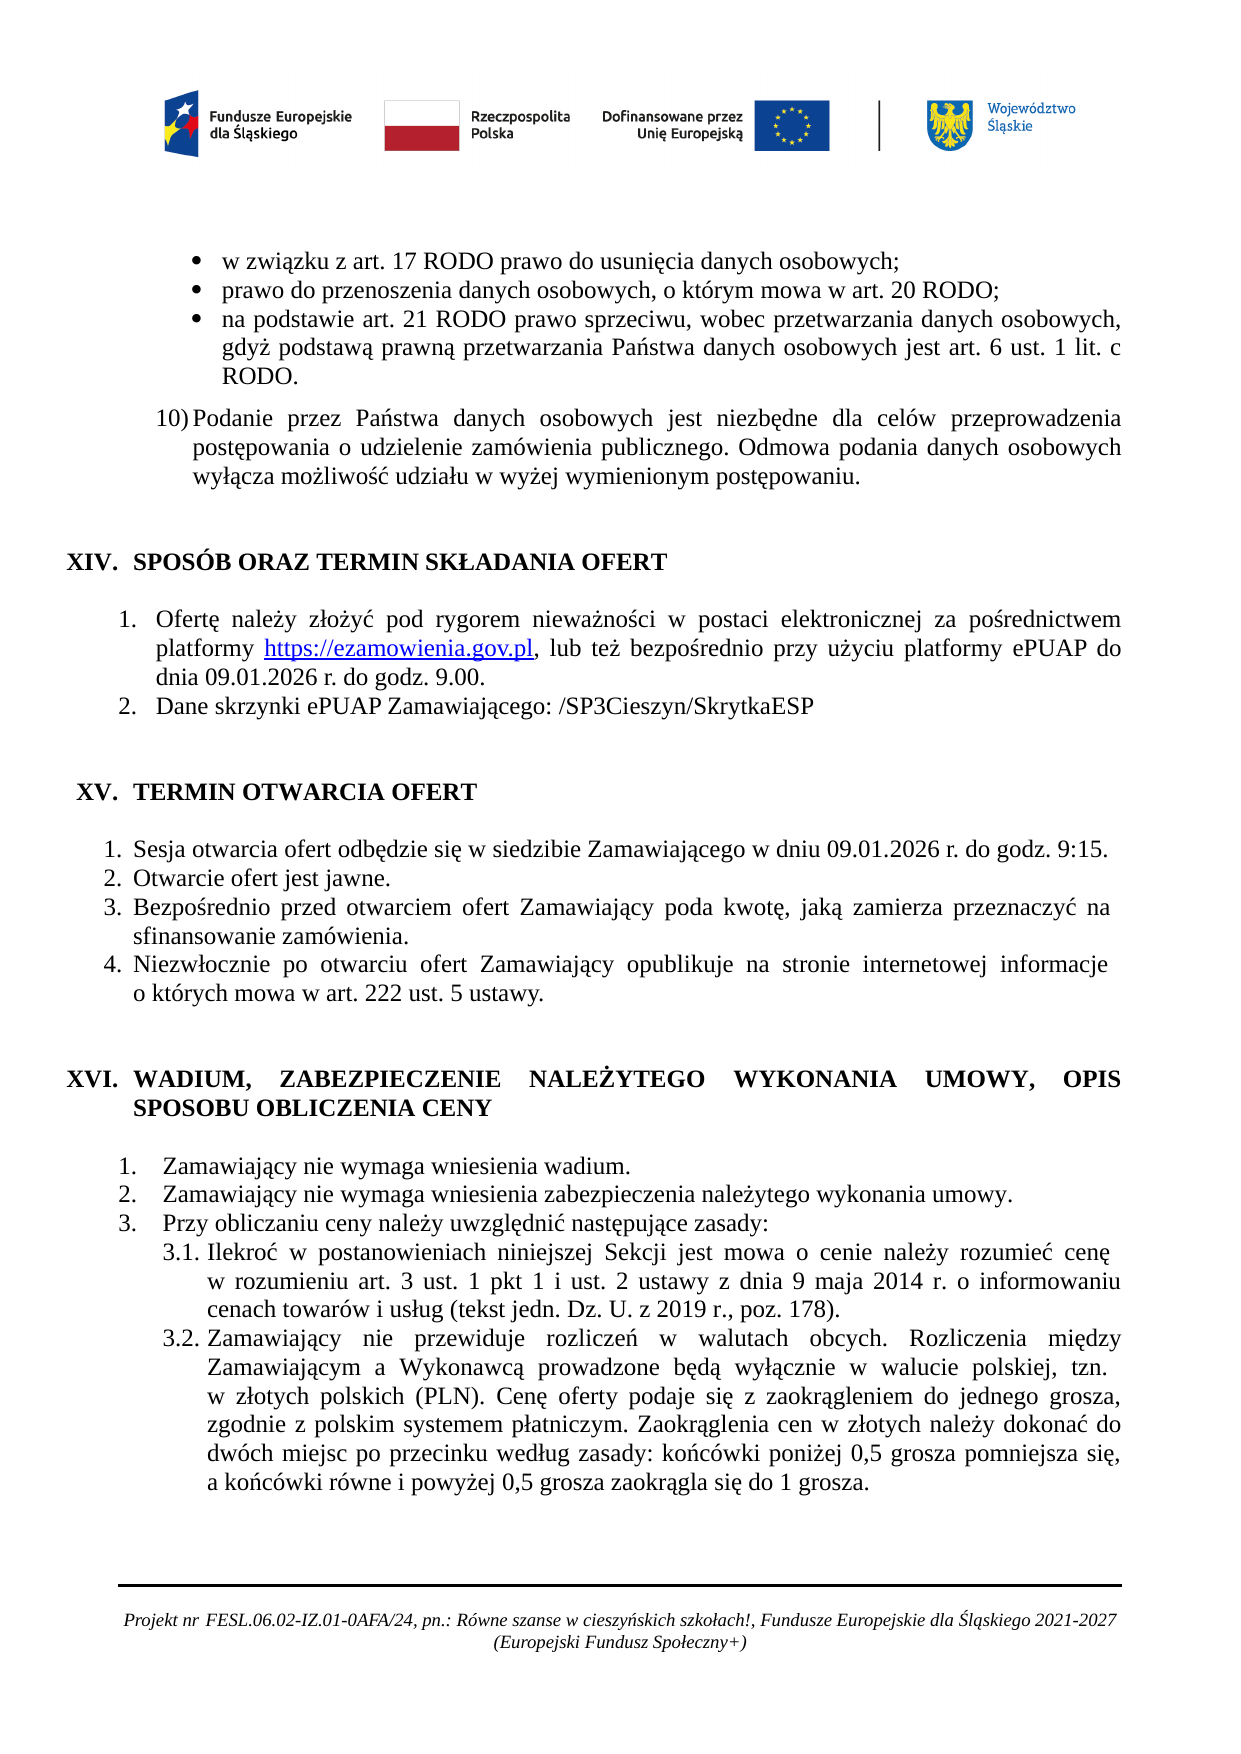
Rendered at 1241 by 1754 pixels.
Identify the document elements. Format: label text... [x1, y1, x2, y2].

list Ofertę należy złożyć pod rygorem nieważności w postaci elektronicznej za pośrednictwem platformy https://ezamowienia.gov.pl, lub też bezpośrednio przy użyciu platformy ePUAP do dnia 09.01.2026 r. do godz. 9.00. [118, 604, 1122, 691]
list na podstawie art. 21 RODO prawo sprzeciwu, wobec przetwarzania danych osobowych, gdyż podstawą prawną przetwarzania Państwa danych osobowych jest art. 6 ust. 1 lit. c RODO. [192, 304, 1122, 390]
picture [148, 73, 1092, 174]
list w związku z art. 17 RODO prawo do usunięcia danych osobowych; [192, 246, 1122, 275]
list Bezpośrednio przed otwarciem ofert Zamawiający poda kwotę, jaką zamierza przeznaczyć na sfinansowanie zamówienia. [103, 892, 1122, 949]
title Zamawiający nie wymaga wniesienia zabezpieczenia należytego wykonania umowy. [118, 1179, 1122, 1208]
title WADIUM, ZABEZPIECZENIE NALEŻYTEGO WYKONANIA UMOWY, OPIS SPOSOBU OBLICZENIA CENY [118, 1064, 1122, 1122]
list Otwarcie ofert jest jawne. [103, 863, 1122, 892]
list Podanie przez Państwa danych osobowych jest niezbędne dla celów przeprowadzenia postępowania o udzielenie zamówienia publicznego. Odmowa podania danych osobowych wyłącza możliwość udziału w wyżej wymienionym postępowaniu. [155, 403, 1122, 489]
title Zamawiający nie przewiduje rozliczeń w walutach obcych. Rozliczenia między Zamawiającym a Wykonawcą prowadzone będą wyłącznie w walucie polskiej, tzn. w złotych polskich (PLN). Cenę oferty podaje się z zaokrągleniem do jednego grosza, zgodnie z polskim systemem płatniczym. Zaokrąglenia cen w złotych należy dokonać do dwóch miejsc po przecinku według zasady: końcówki poniżej 0,5 grosza pomniejsza się, a końcówki równe i powyżej 0,5 grosza zaokrągla się do 1 grosza. [162, 1323, 1122, 1496]
list Sesja otwarcia ofert odbędzie się w siedzibie Zamawiającego w dniu 09.01.2026 r. do godz. 9:15. [103, 834, 1122, 863]
title Zamawiający nie wymaga wniesienia wadium. [118, 1151, 1122, 1179]
list Niezwłocznie po otwarciu ofert Zamawiający opublikuje na stronie internetowej informacje o których mowa w art. 222 ust. 5 ustawy. [103, 949, 1122, 1007]
title TERMIN OTWARCIA OFERT [118, 777, 1122, 806]
list prawo do przenoszenia danych osobowych, o którym mowa w art. 20 RODO; [192, 275, 1122, 304]
title SPOSÓB ORAZ TERMIN SKŁADANIA OFERT [118, 547, 1122, 576]
title Ilekroć w postanowieniach niniejszej Sekcji jest mowa o cenie należy rozumieć cenę w rozumieniu art. 3 ust. 1 pkt 1 i ust. 2 ustawy z dnia 9 maja 2014 r. o informowaniu cenach towarów i usług (tekst jedn. Dz. U. z 2019 r., poz. 178). [162, 1237, 1122, 1323]
list Dane skrzynki ePUAP Zamawiającego: /SP3Cieszyn/SkrytkaESP [118, 691, 1122, 719]
title Przy obliczaniu ceny należy uwzględnić następujące zasady: [118, 1208, 1122, 1237]
